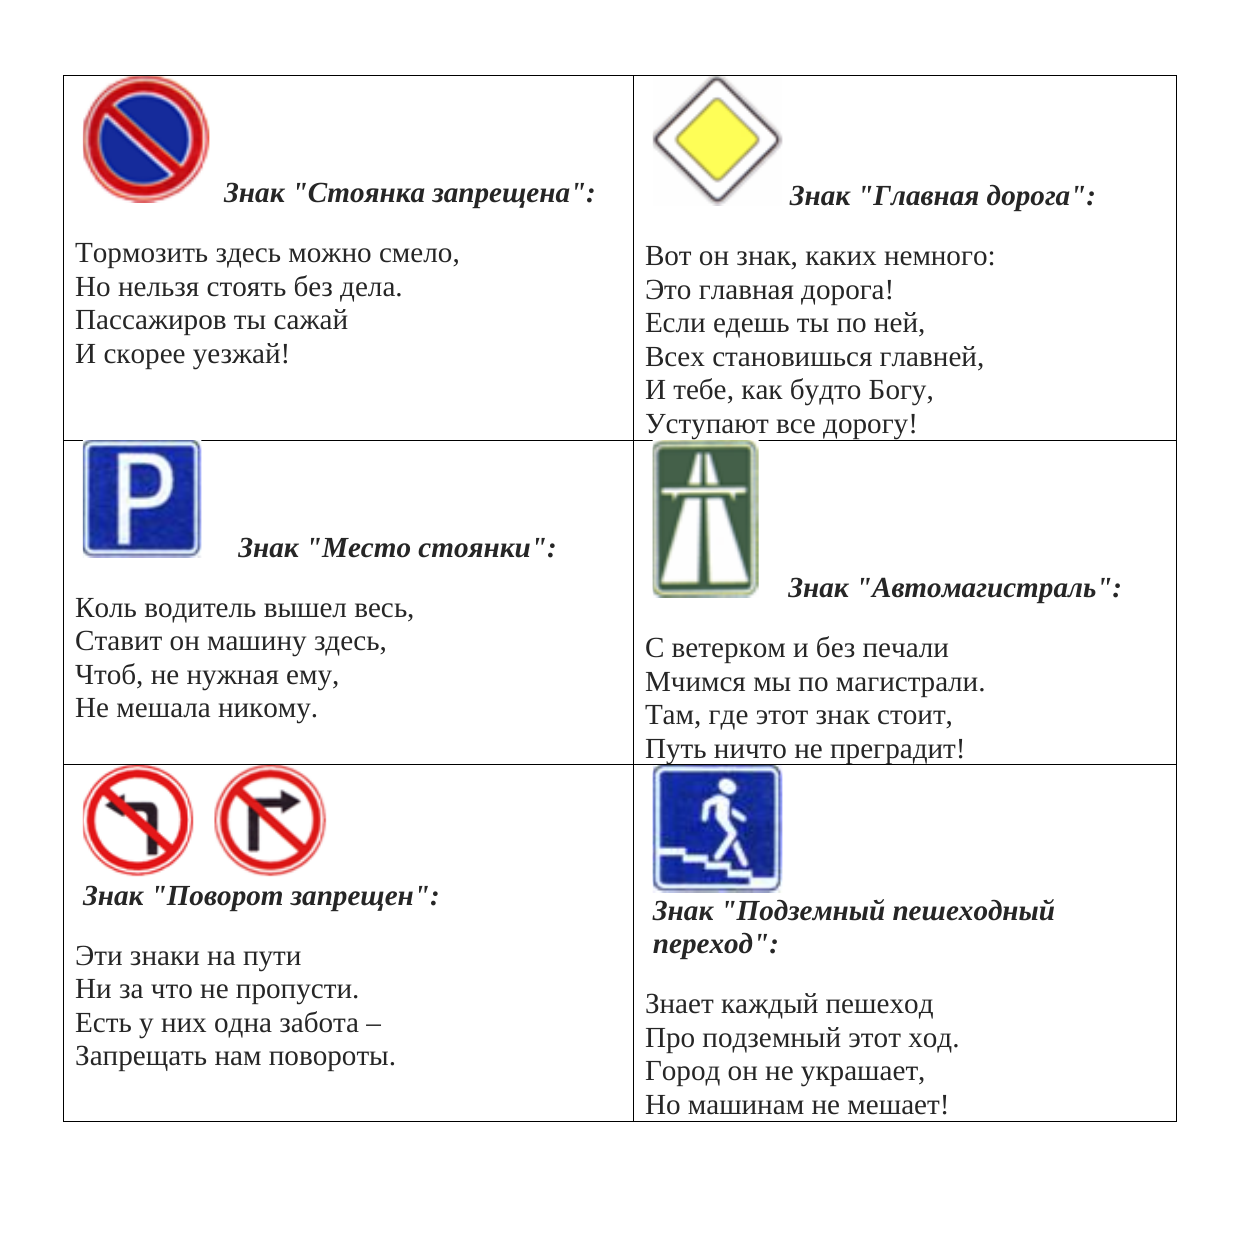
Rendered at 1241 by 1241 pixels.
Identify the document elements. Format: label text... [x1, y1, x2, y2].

picture [82, 76, 210, 203]
table_cell Знак "Место стоянки": Коль водитель вышел весь, Ставит он машину здесь, Чтоб, не нужная ему, Не мешала никому. [64, 441, 633, 764]
table_cell Знак "Главная дорога": Вот он знак, каких немного: Это главная дорога! Если едешь ты по ней, Всех становишься главней, И тебе, как будто Богу, Уступают все дорогу! [634, 76, 1176, 439]
picture [652, 765, 783, 893]
table_cell Знак "Автомагистраль": С ветерком и без печали Мчимся мы по магистрали. Там, где этот знак стоит, Путь ничто не преградит! [634, 441, 1176, 764]
table_cell Знак "Подземный пешеходный переход": Знает каждый пешеход Про подземный этот ход. Город он не украшает, Но машинам не мешает! [634, 765, 1176, 1121]
table_cell Знак "Стоянка запрещена": Тормозить здесь можно смело, Но нельзя стоять без дела. Пассажиров ты сажай И скорее уезжай! [64, 76, 633, 439]
picture [82, 765, 328, 878]
picture [82, 440, 202, 558]
picture [652, 76, 783, 206]
table_cell Знак "Поворот запрещен": Эти знаки на пути Ни за что не пропусти. Есть у них одна забота – Запрещать нам повороты. [64, 765, 633, 1121]
picture [652, 440, 759, 598]
